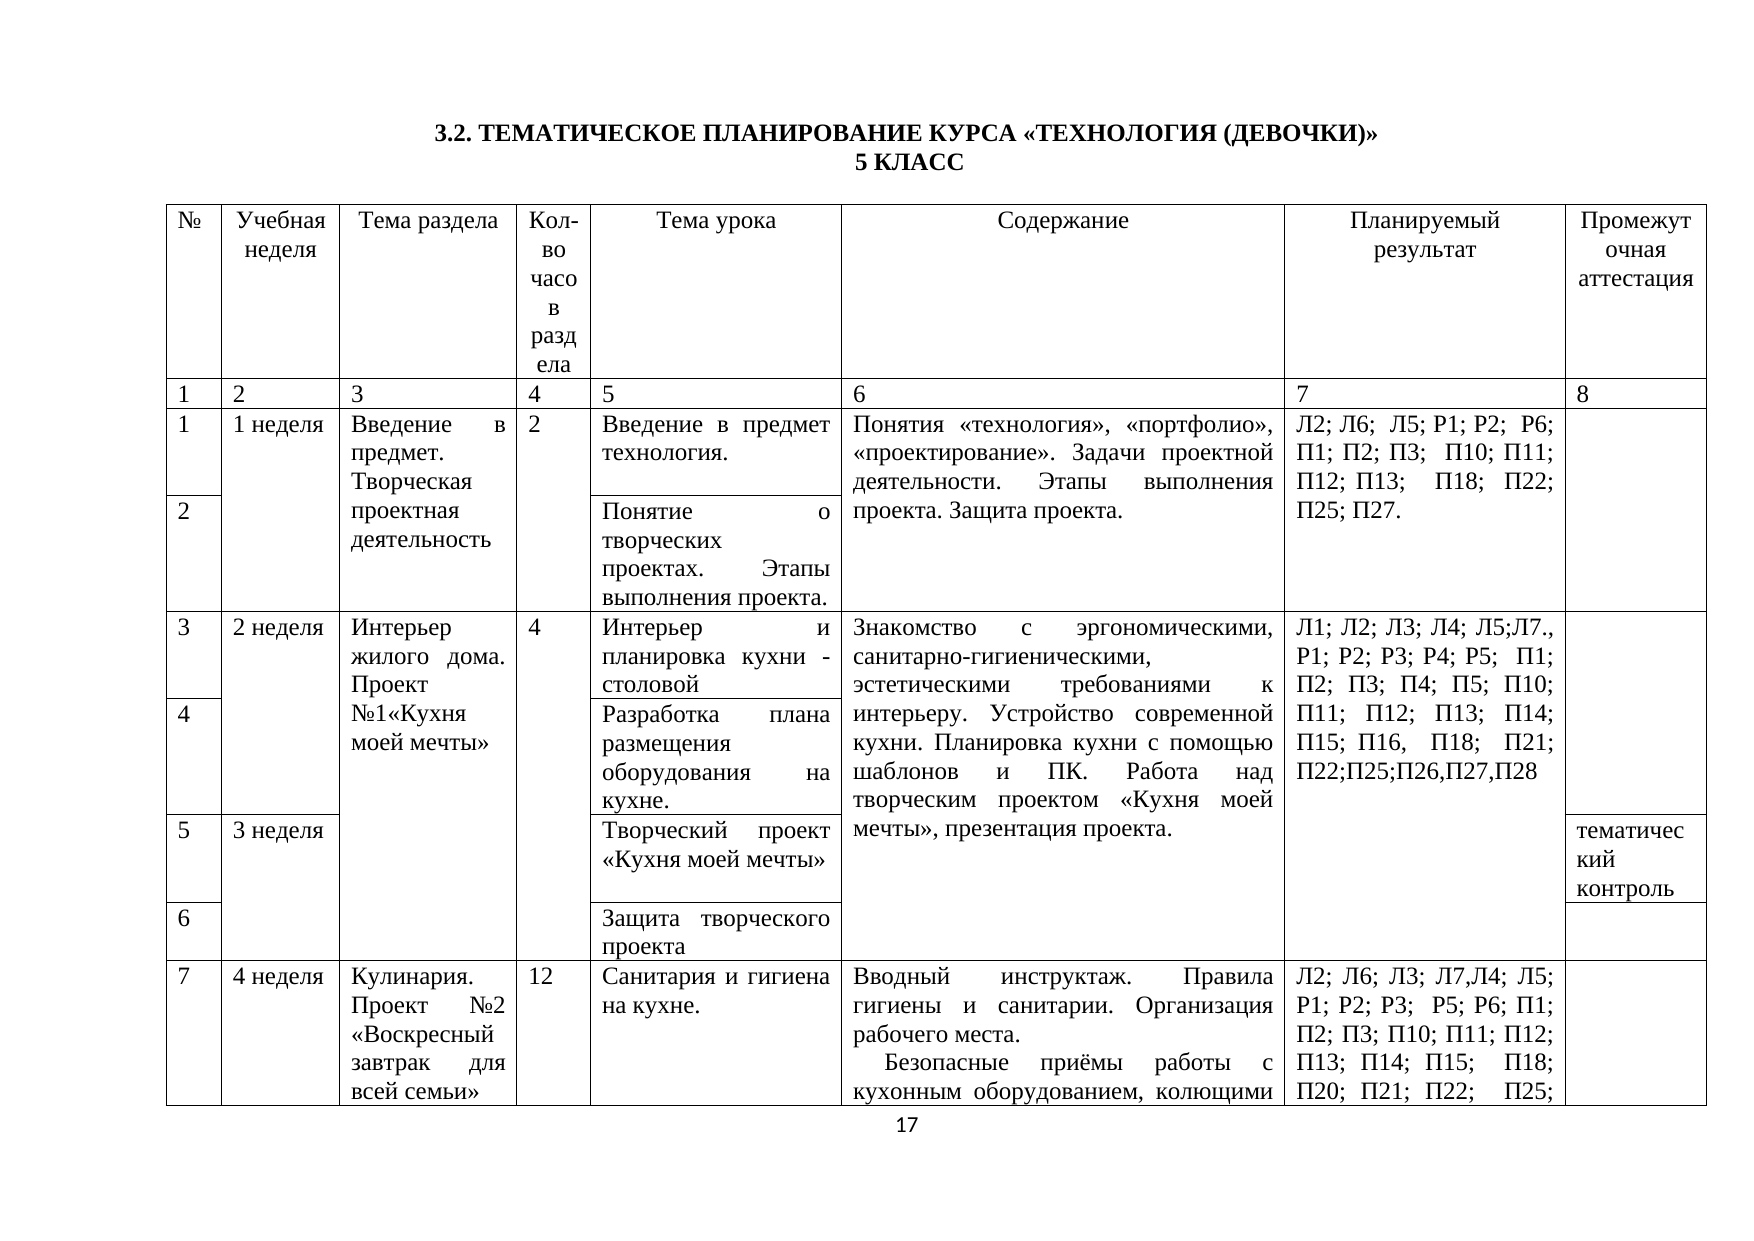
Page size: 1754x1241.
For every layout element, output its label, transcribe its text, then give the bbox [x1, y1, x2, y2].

table_header Тема раздела [340, 205, 516, 378]
table_cell 5 [591, 379, 841, 408]
table_cell Понятие о творческих проектах. Этапы выполнения проекта. [591, 496, 841, 611]
table_cell 2 [222, 379, 339, 408]
table_cell 5 [167, 815, 221, 902]
table_header Содержание [842, 205, 1284, 378]
table_cell 1 [167, 409, 221, 495]
table_header Планируемый результат [1285, 205, 1565, 378]
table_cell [340, 961, 516, 1105]
table_header Промежуточная аттестация [1566, 205, 1706, 378]
table_cell Творческий проект «Кухня моей мечты» [591, 815, 841, 902]
table_cell 1 [167, 379, 221, 408]
table_cell 6 [167, 903, 221, 960]
table_header Учебная неделя [222, 205, 339, 378]
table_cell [1285, 961, 1565, 1105]
table_cell 4 [517, 379, 590, 408]
table_cell [1566, 612, 1706, 814]
table_cell 1 неделя [222, 409, 339, 611]
text 5 КЛАСС [177, 147, 1636, 176]
text 3.2. ТЕМАТИЧЕСКОЕ ПЛАНИРОВАНИЕ КУРСА «ТЕХНОЛОГИЯ (ДЕВОЧКИ)» [177, 118, 1636, 147]
table_cell Введение в предмет. Творческая проектная деятельность [340, 409, 516, 611]
table_cell 4 [167, 699, 221, 814]
table_cell [1566, 409, 1706, 611]
table_cell 8 [1566, 379, 1706, 408]
table_header № [167, 205, 221, 378]
table_cell Знакомство с эргономическими, санитарно-гигиеническими, эстетическими требованиями к интерьеру. Устройство современной кухни. Планировка кухни с помощью шаблонов и ПК. Работа над творческим проектом «Кухня моей мечты», презентация проекта. [842, 612, 1284, 960]
table_cell 3 [167, 612, 221, 698]
table_cell 7 [1285, 379, 1565, 408]
table_cell тематический контроль [1566, 815, 1706, 902]
table_header Кол-во часов раздела [517, 205, 590, 378]
table_cell Разработка плана размещения оборудования на кухне. [591, 699, 841, 814]
table_cell 3 неделя [222, 815, 339, 960]
table_cell 4 [517, 612, 590, 960]
table_cell Защита творческого проекта [591, 903, 841, 960]
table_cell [591, 961, 841, 1105]
table_cell 3 [340, 379, 516, 408]
table_cell 2 неделя [222, 612, 339, 814]
table_cell Введение в предмет технология. [591, 409, 841, 495]
table_cell [1566, 903, 1706, 960]
table_cell 12 [517, 961, 590, 1105]
table_cell Л2; Л6; Л5; Р1; Р2; Р6; П1; П2; П3; П10; П11; П12; П13; П18; П22; П25; П27. [1285, 409, 1565, 611]
table_cell 4 неделя [222, 961, 339, 1105]
table_header Тема урока [591, 205, 841, 378]
table_cell [1566, 961, 1706, 1105]
table_cell 2 [167, 496, 221, 611]
table_cell 2 [517, 409, 590, 611]
table_cell Понятия «технология», «портфолио», «проектирование». Задачи проектной деятельности. Этапы выполнения проекта. Защита проекта. [842, 409, 1284, 611]
table_cell Интерьер и планировка кухни - столовой [591, 612, 841, 698]
table_cell Л1; Л2; Л3; Л4; Л5;Л7., Р1; Р2; Р3; Р4; Р5; П1; П2; П3; П4; П5; П10; П11; П12; П13; П14; П15; П16, П18; П21; П22;П25;П26,П27,П28 [1285, 612, 1565, 960]
table_cell Интерьер жилого дома. Проект №1«Кухня моей мечты» [340, 612, 516, 960]
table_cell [842, 961, 1284, 1105]
table_cell 6 [842, 379, 1284, 408]
table_cell 7 [167, 961, 221, 1105]
